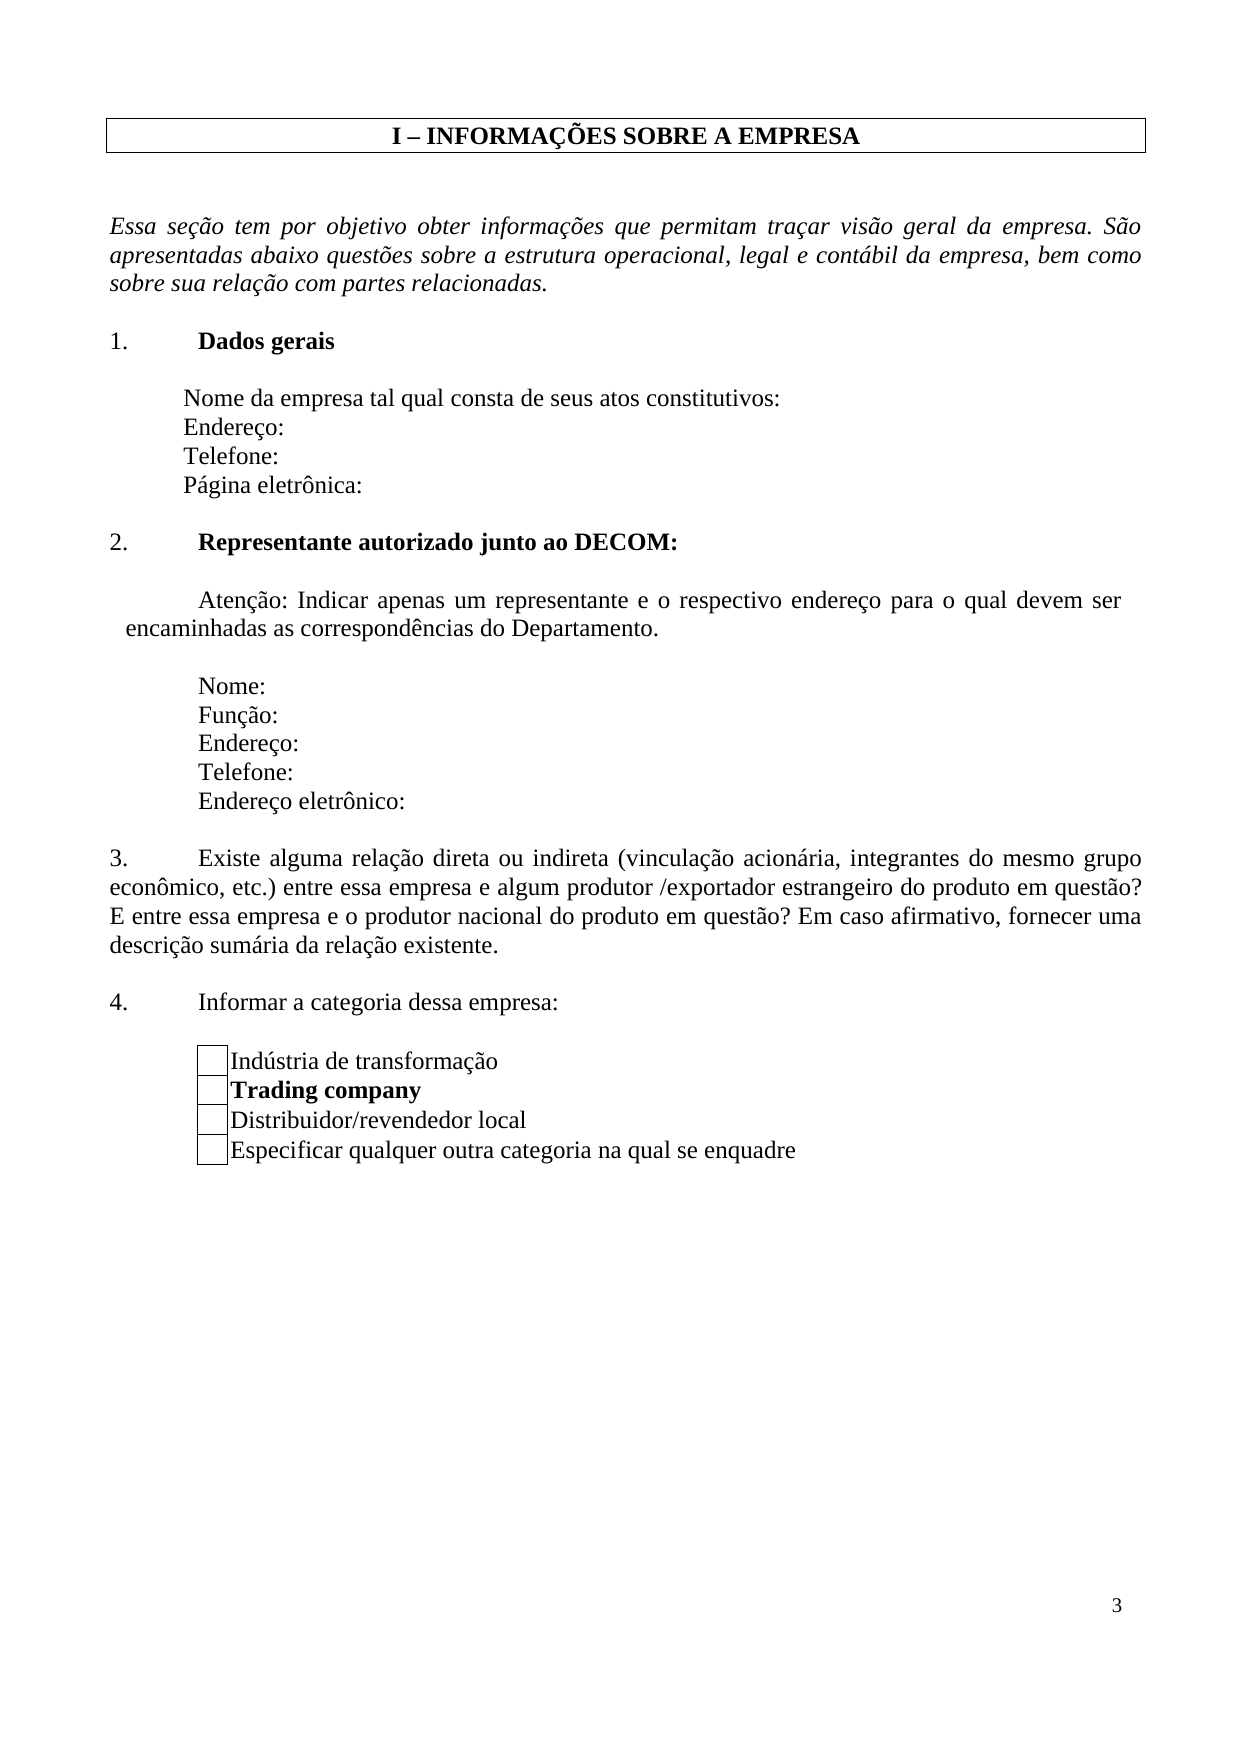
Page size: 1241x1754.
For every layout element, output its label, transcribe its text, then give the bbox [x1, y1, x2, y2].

text Endereço: [124, 728, 1122, 757]
table_header Indústria de transformação [228, 1045, 907, 1074]
text Nome da empresa tal qual consta de seus atos constitutivos: [109, 383, 1143, 412]
text Atenção: Indicar apenas um representante e o respectivo endereço para o qual devem ser encaminhadas as correspondências do Departamento. [125, 585, 1122, 642]
text Telefone: [109, 441, 1143, 470]
text 3. Existe alguma relação direta ou indireta (vinculação acionária, integrantes do mesmo grupo econômico, etc.) entre essa empresa e algum produtor /exportador estrangeiro do produto em questão? E entre essa empresa e o produtor nacional do produto em questão? Em caso afirmativo, fornecer uma descrição sumária da relação existente. [109, 843, 1143, 958]
subtitle 1. Dados gerais [109, 326, 1143, 355]
text Página eletrônica: [109, 470, 1143, 498]
text Endereço: [109, 412, 1143, 441]
table_cell [198, 1135, 227, 1164]
text Essa seção tem por objetivo obter informações que permitam traçar visão geral da empresa. São apresentadas abaixo questões sobre a estrutura operacional, legal e contábil da empresa, bem como sobre sua relação com partes relacionadas. [109, 211, 1143, 297]
table_cell Trading company [228, 1075, 907, 1104]
table_header [198, 1046, 227, 1074]
subtitle 2. Representante autorizado junto ao DECOM: [109, 527, 1143, 556]
table_cell Distribuidor/revendedor local [228, 1104, 907, 1134]
table_cell [198, 1076, 227, 1104]
subtitle Endereço eletrônico: [109, 786, 1143, 815]
text Nome: [124, 671, 1122, 700]
subtitle I – INFORMAÇÕES SOBRE A EMPRESA [107, 119, 1145, 152]
text Telefone: [124, 757, 1122, 786]
table_cell [198, 1105, 227, 1134]
text Função: [124, 700, 1122, 728]
text 4. Informar a categoria dessa empresa: [109, 987, 1143, 1016]
table_cell Especificar qualquer outra categoria na qual se enquadre [228, 1134, 907, 1164]
